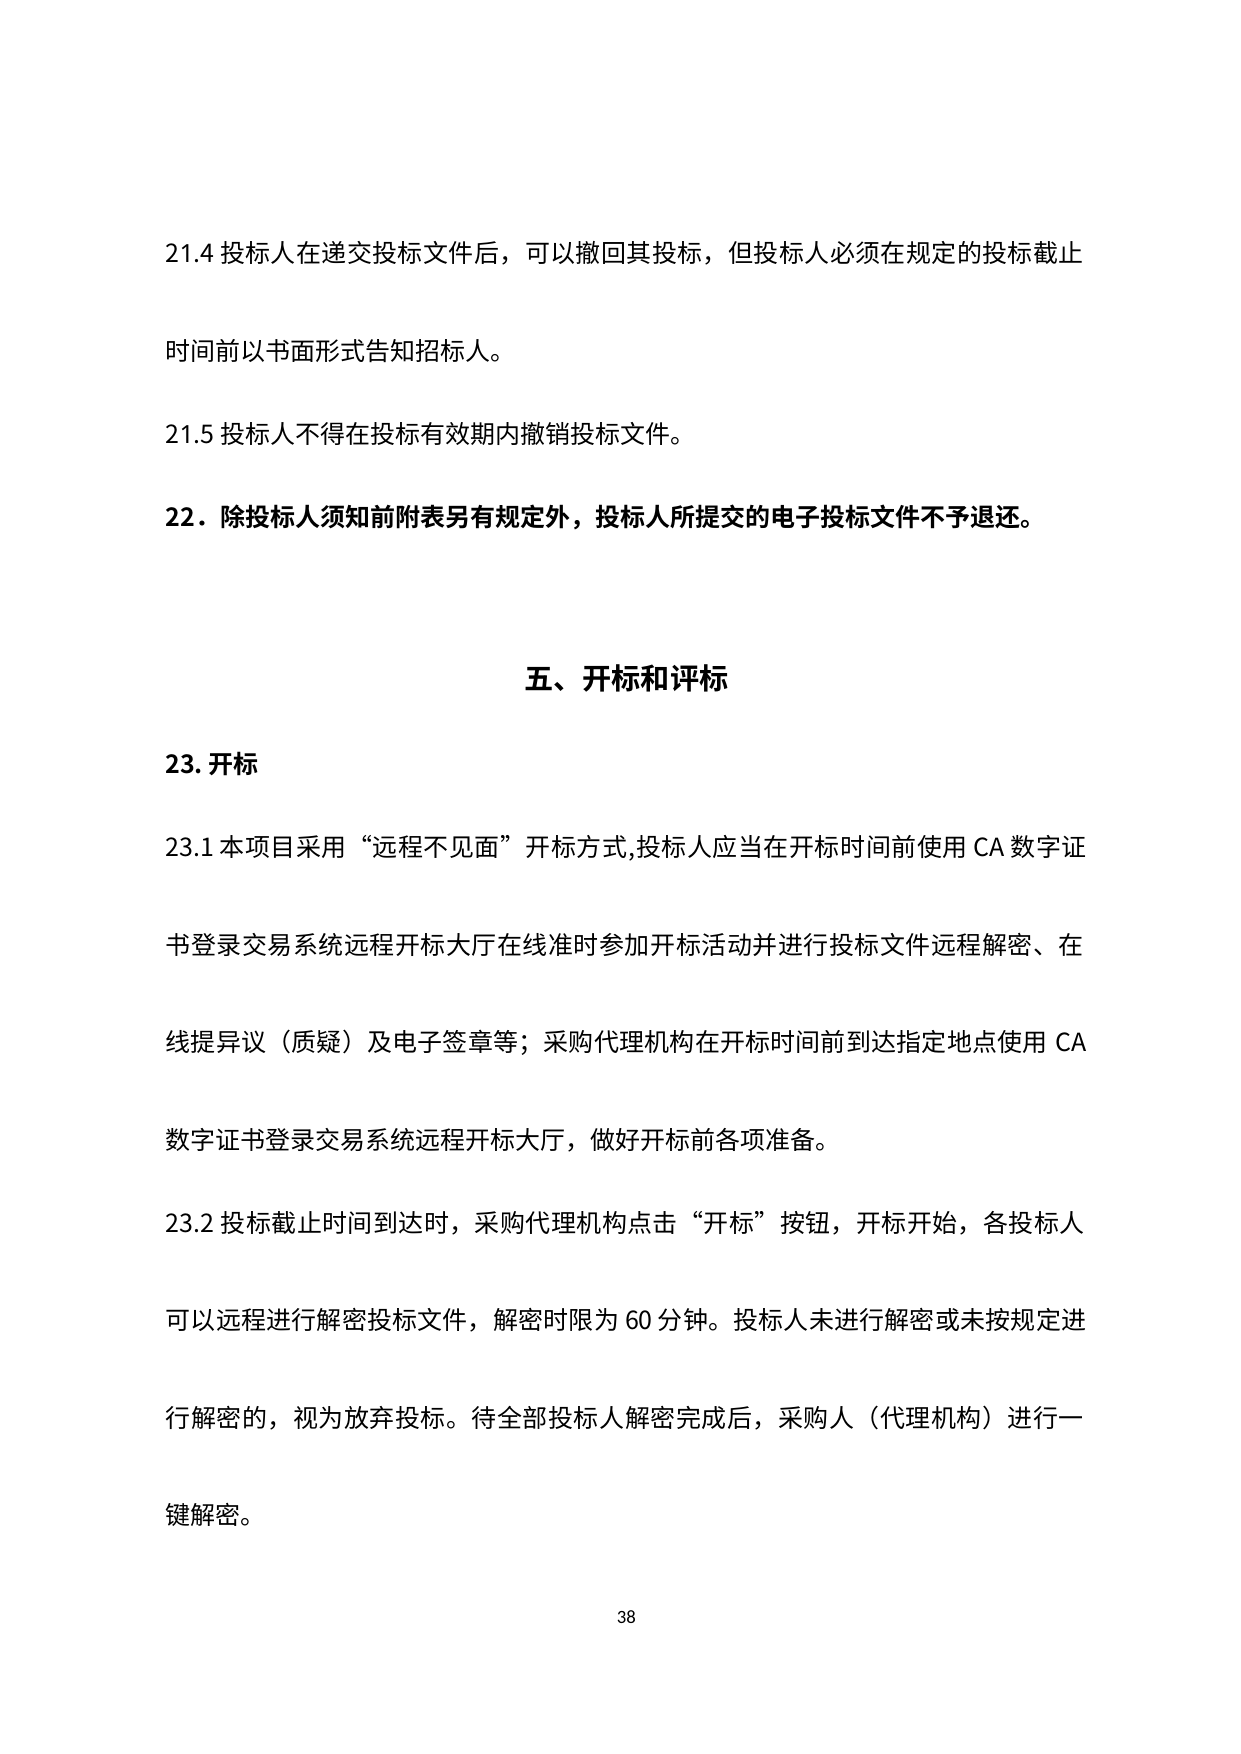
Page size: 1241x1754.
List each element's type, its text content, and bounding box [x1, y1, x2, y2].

text 21.5 投标人不得在投标有效期内撤销投标文件。 [165, 400, 1087, 465]
text 22．除投标人须知前附表另有规定外，投标人所提交的电子投标文件不予退还。 [165, 483, 1087, 548]
text 五、开标和评标 [165, 644, 1087, 709]
text 23.1本项目采用“远程不见面”开标方式,投标人应当在开标时间前使用CA数字证书登录交易系统远程开标大厅在线准时参加开标活动并进行投标文件远程解密、在线提异议（质疑）及电子签章等；采购代理机构在开标时间前到达指定地点使用CA数字证书登录交易系统远程开标大厅，做好开标前各项准备。 [165, 813, 1087, 1171]
text 21.4投标人在递交投标文件后，可以撤回其投标，但投标人必须在规定的投标截止时间前以书面形式告知招标人。 [165, 219, 1087, 382]
text 23. 开标 [165, 730, 1087, 795]
text 23.2 投标截止时间到达时，采购代理机构点击“开标”按钮，开标开始，各投标人可以远程进行解密投标文件，解密时限为60分钟。投标人未进行解密或未按规定进行解密的，视为放弃投标。待全部投标人解密完成后，采购人（代理机构）进行一键解密。 [165, 1189, 1087, 1546]
